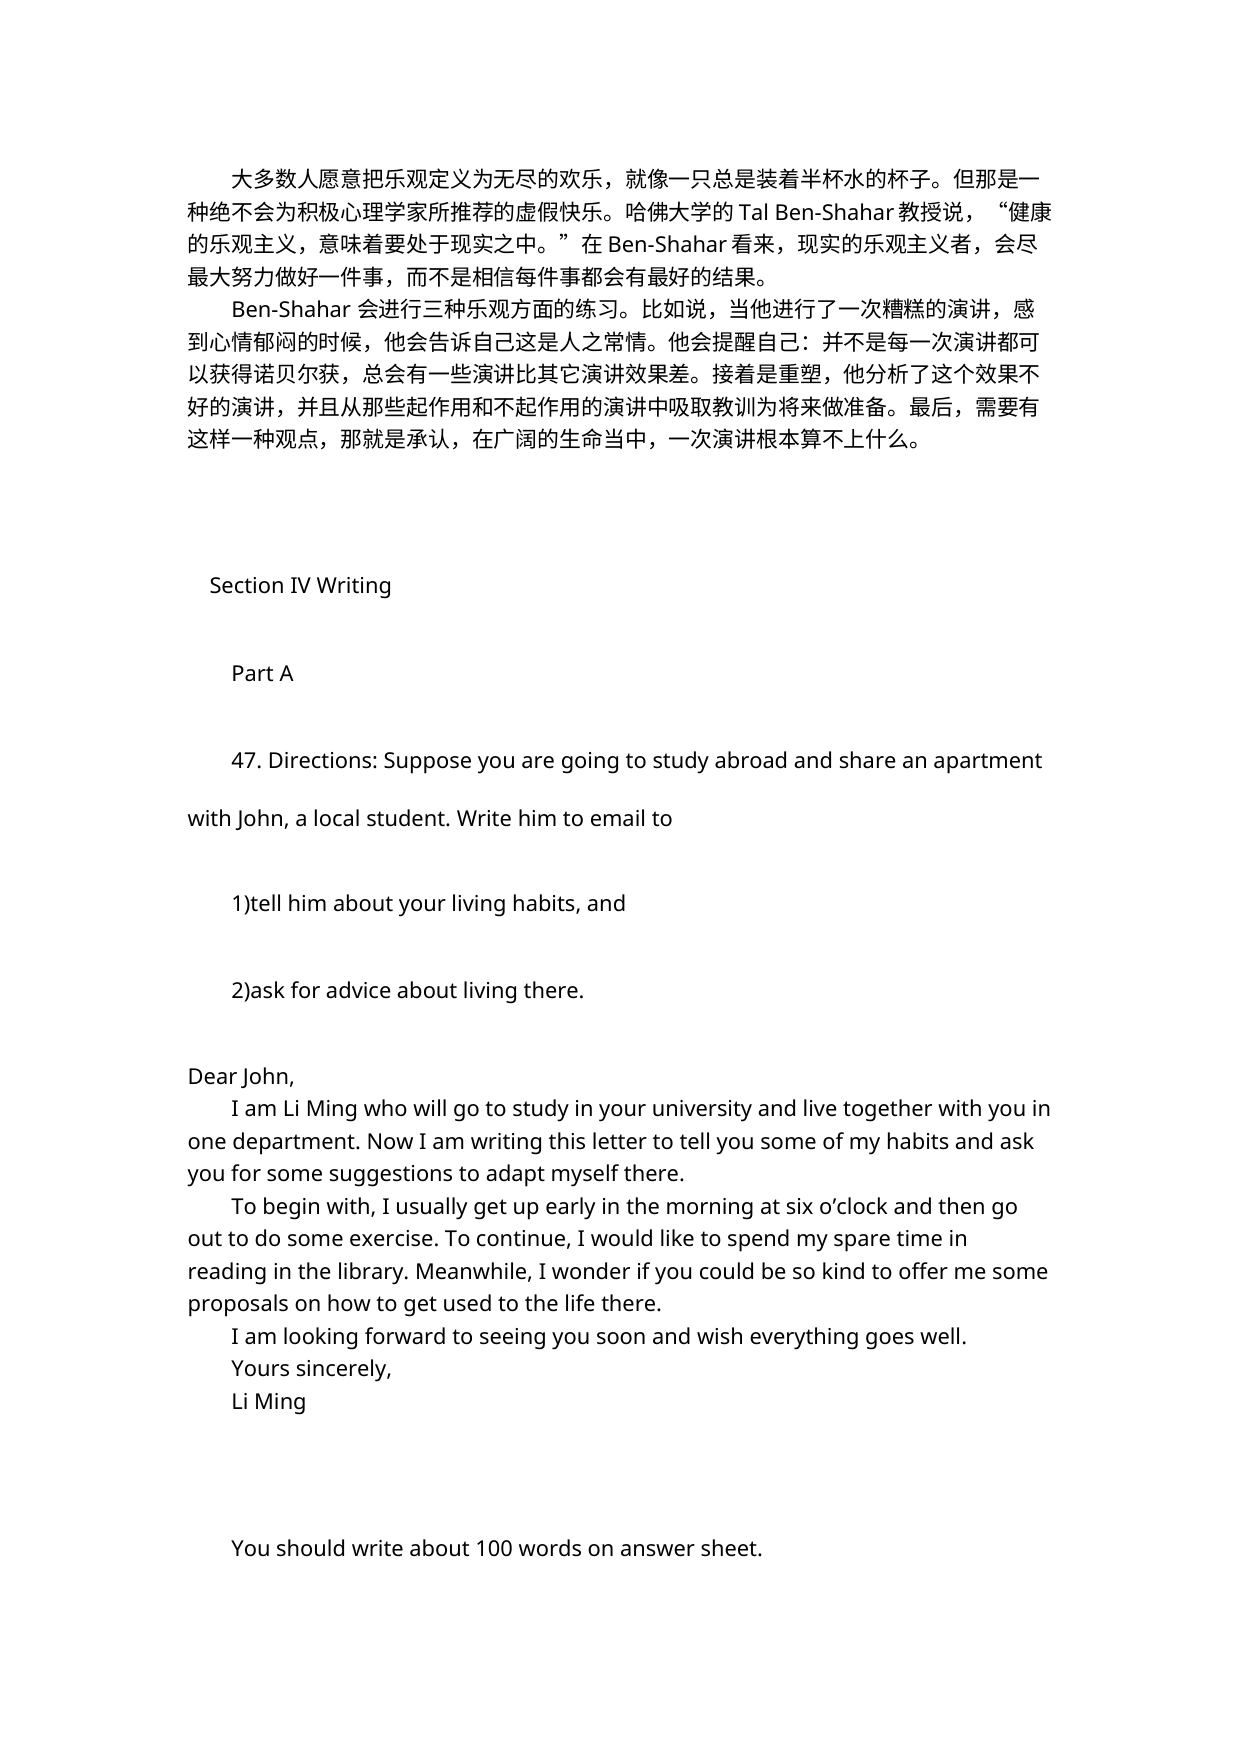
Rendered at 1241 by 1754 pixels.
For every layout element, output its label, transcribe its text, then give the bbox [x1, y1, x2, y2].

text Section IV Writing [187, 569, 1053, 602]
text 47. Directions: Suppose you are going to study abroad and share an apartment with John, a local student. Write him to email to [187, 743, 1053, 834]
text I am Li Ming who will go to study in your university and live together with you in one department. Now I am writing this letter to tell you some of my habits and ask you for some suggestions to adapt myself there. [187, 1092, 1053, 1189]
text 大多数人愿意把乐观定义为无尽的欢乐，就像一只总是装着半杯水的杯子。但那是一种绝不会为积极心理学家所推荐的虚假快乐。哈佛大学的Tal Ben-Shahar教授说，“健康的乐观主义，意味着要处于现实之中。”在Ben-Shahar看来，现实的乐观主义者，会尽最大努力做好一件事，而不是相信每件事都会有最好的结果。 [187, 162, 1053, 292]
text To begin with, I usually get up early in the morning at six o’clock and then go out to do some exercise. To continue, I would like to spend my spare time in reading in the library. Meanwhile, I wonder if you could be so kind to offer me some proposals on how to get used to the life there. [187, 1189, 1053, 1319]
text Yours sincerely, [187, 1352, 1053, 1384]
text Dear John, [187, 1059, 1053, 1092]
text Li Ming [187, 1384, 1053, 1417]
text I am looking forward to seeing you soon and wish everything goes well. [187, 1319, 1053, 1352]
text 2)ask for advice about living there. [187, 974, 1053, 1007]
text 1)tell him about your living habits, and [187, 887, 1053, 919]
text Ben-Shahar 会进行三种乐观方面的练习。比如说，当他进行了一次糟糕的演讲，感到心情郁闷的时候，他会告诉自己这是人之常情。他会提醒自己：并不是每一次演讲都可以获得诺贝尔获，总会有一些演讲比其它演讲效果差。接着是重塑，他分析了这个效果不好的演讲，并且从那些起作用和不起作用的演讲中吸取教训为将来做准备。最后，需要有这样一种观点，那就是承认，在广阔的生命当中，一次演讲根本算不上什么。 [187, 292, 1053, 454]
text You should write about 100 words on answer sheet. [187, 1532, 1053, 1564]
text Part A [187, 656, 1053, 689]
